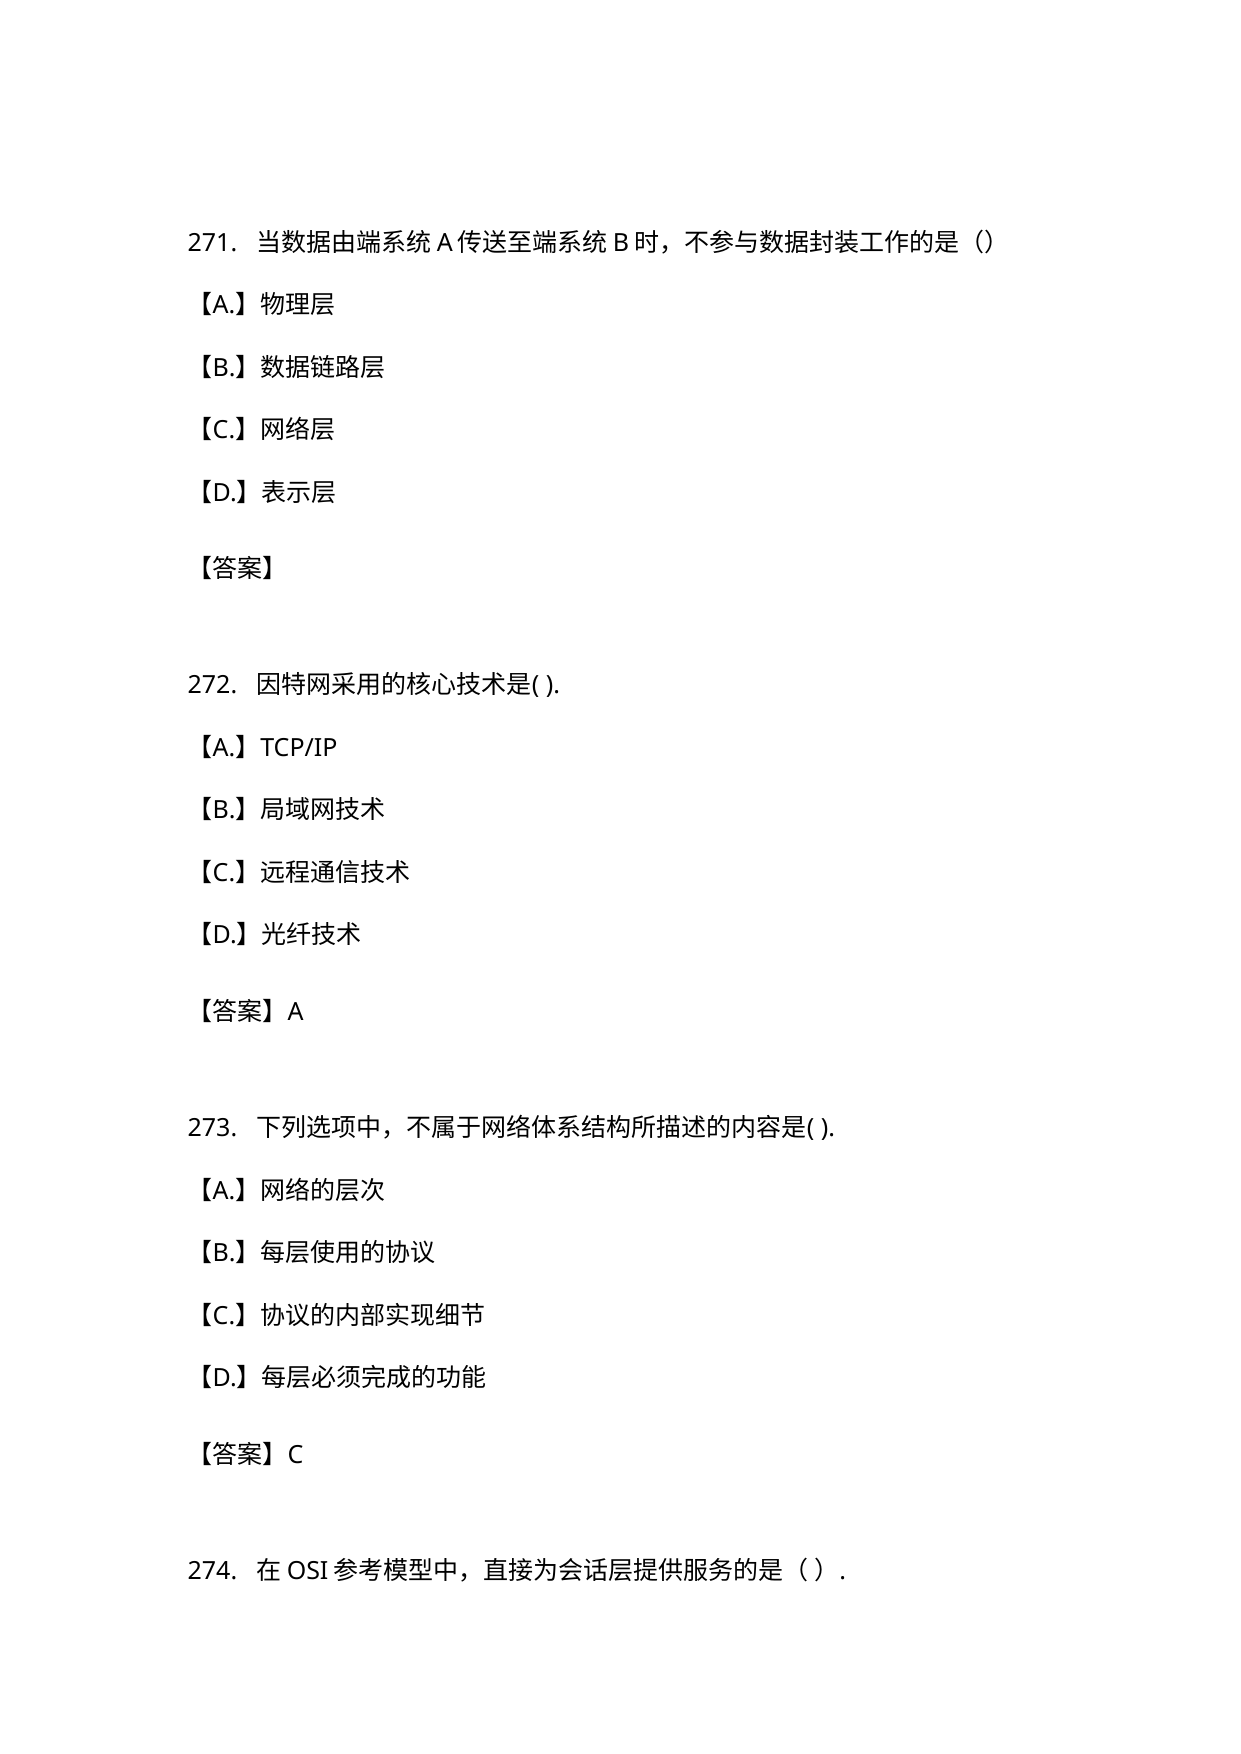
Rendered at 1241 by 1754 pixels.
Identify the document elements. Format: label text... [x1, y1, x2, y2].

list 在OSI参考模型中，直接为会话层提供服务的是（ ）. [187, 1551, 1053, 1587]
text 【C.】远程通信技术 [187, 852, 1053, 889]
text 【A.】物理层 [187, 284, 1053, 321]
list 因特网采用的核心技术是( ). [187, 665, 1053, 701]
list 下列选项中，不属于网络体系结构所描述的内容是( ). [187, 1108, 1053, 1144]
text 【A.】网络的层次 [187, 1170, 1053, 1207]
list 当数据由端系统A传送至端系统B时，不参与数据封装工作的是（） [187, 222, 1053, 258]
text 【B.】每层使用的协议 [187, 1233, 1053, 1269]
text 【C.】协议的内部实现细节 [187, 1295, 1053, 1332]
text 【B.】局域网技术 [187, 790, 1053, 826]
text 【答案】A [187, 977, 1053, 1042]
text 【D.】表示层 [187, 472, 1053, 508]
text 【D.】每层必须完成的功能 [187, 1358, 1053, 1394]
text 【答案】C [187, 1420, 1053, 1485]
text 【答案】 [187, 534, 1053, 599]
text 【C.】网络层 [187, 409, 1053, 446]
text 【B.】数据链路层 [187, 347, 1053, 383]
text 【D.】光纤技术 [187, 915, 1053, 951]
text 【A.】TCP/IP [187, 727, 1053, 764]
